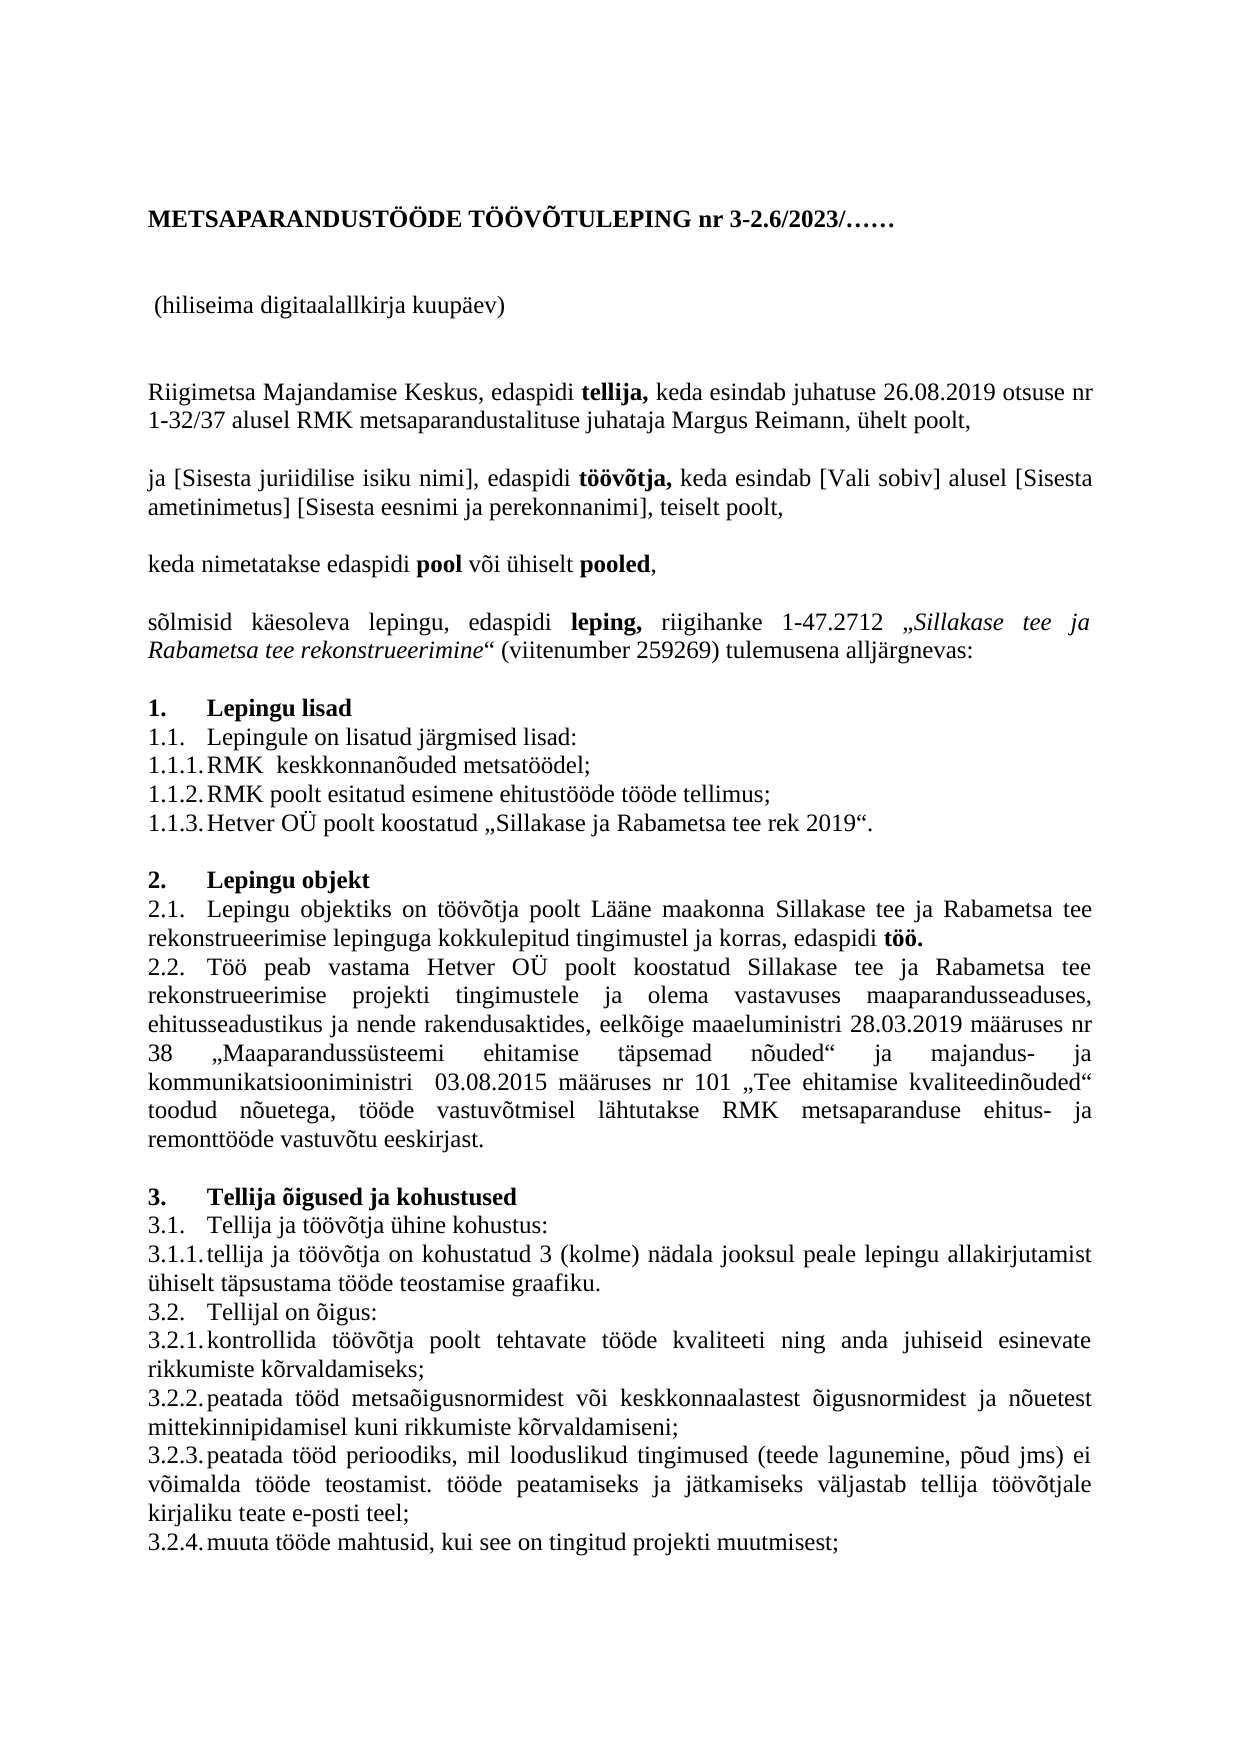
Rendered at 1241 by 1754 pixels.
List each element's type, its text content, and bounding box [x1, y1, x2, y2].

text RMK keskkonnanõuded metsatöödel; [148, 750, 1093, 779]
text Lepingu objekt [148, 865, 1093, 894]
text tellija ja töövõtja on kohustatud 3 (kolme) nädala jooksul peale lepingu allakirjutamist ühiselt täpsustama tööde teostamise graafiku. [148, 1239, 1093, 1297]
text muuta tööde mahtusid, kui see on tingitud projekti muutmisest; [148, 1527, 1093, 1555]
text Lepingu objektiks on töövõtja poolt Lääne maakonna Sillakase tee ja Rabametsa tee rekonstrueerimise lepinguga kokkulepitud tingimustel ja korras, edaspidi töö. [148, 894, 1093, 952]
text Tellijal on õigus: [148, 1297, 1093, 1325]
text kontrollida töövõtja poolt tehtavate tööde kvaliteeti ning anda juhiseid esinevate rikkumiste kõrvaldamiseks; [148, 1325, 1093, 1383]
text ja edaspidi töövõtja, keda esindab alusel teiselt poolt, [148, 463, 1093, 520]
text Hetver OÜ poolt koostatud „Sillakase ja Rabametsa tee rek 2019“. [148, 808, 1093, 837]
text (hiliseima digitaalallkirja kuupäev) [148, 290, 1093, 319]
text Riigimetsa Majandamise Keskus, edaspidi tellija, keda esindab nr 1-32/37 alusel RMK metsaparandustalituse juhataja Margus Reimann, ühelt poolt, [148, 377, 1093, 434]
text RMK poolt esitatud esimene ehitustööde tööde tellimus; [148, 779, 1093, 808]
text Töö peab vastama Hetver OÜ poolt koostatud Sillakase tee ja Rabametsa tee rekonstrueerimise projekti tingimustele ja olema vastavuses maaparandusseaduses, ehitusseadustikus ja nende rakendusaktides, eelkõige maaeluministri 28.03.2019 määruses nr 38 „Maaparandussüsteemi ehitamise täpsemad nõuded“ ja majandus- ja kommunikatsiooniministri 03.08.2015 määruses nr 101 „Tee ehitamise kvaliteedinõuded“ toodud nõuetega, tööde vastuvõtmisel lähtutakse RMK metsaparanduse ehitus- ja remonttööde vastuvõtu eeskirjast. [148, 952, 1093, 1153]
text sõlmisid käesoleva lepingu, edaspidi leping, 1-47.2712 „Sillakase tee ja Rabametsa tee rekonstrueerimine“ (viitenumber 259269) tulemusena alljärgnevas: [148, 607, 1093, 664]
text keda nimetatakse edaspidi pool või ühiselt pooled, [148, 549, 1093, 578]
text Lepingule on lisatud järgmised lisad: [148, 722, 1093, 750]
text peatada tööd perioodiks, mil looduslikud tingimused (teede lagunemine, põud jms) ei võimalda tööde teostamist. tööde peatamiseks ja jätkamiseks väljastab tellija töövõtjale kirjaliku teate e-posti teel; [148, 1440, 1093, 1527]
text Lepingu lisad [148, 693, 1093, 722]
text Tellija ja töövõtja ühine kohustus: [148, 1210, 1093, 1239]
text Tellija õigused ja kohustused [148, 1182, 1093, 1210]
text peatada tööd metsaõigusnormidest või keskkonnaalastest õigusnormidest ja nõuetest mittekinnipidamisel kuni rikkumiste kõrvaldamiseni; [148, 1383, 1093, 1440]
text METSAPARANDUSTÖÖDE TÖÖVÕTULEPING nr 3-2.6/2023/…… [148, 204, 1093, 232]
